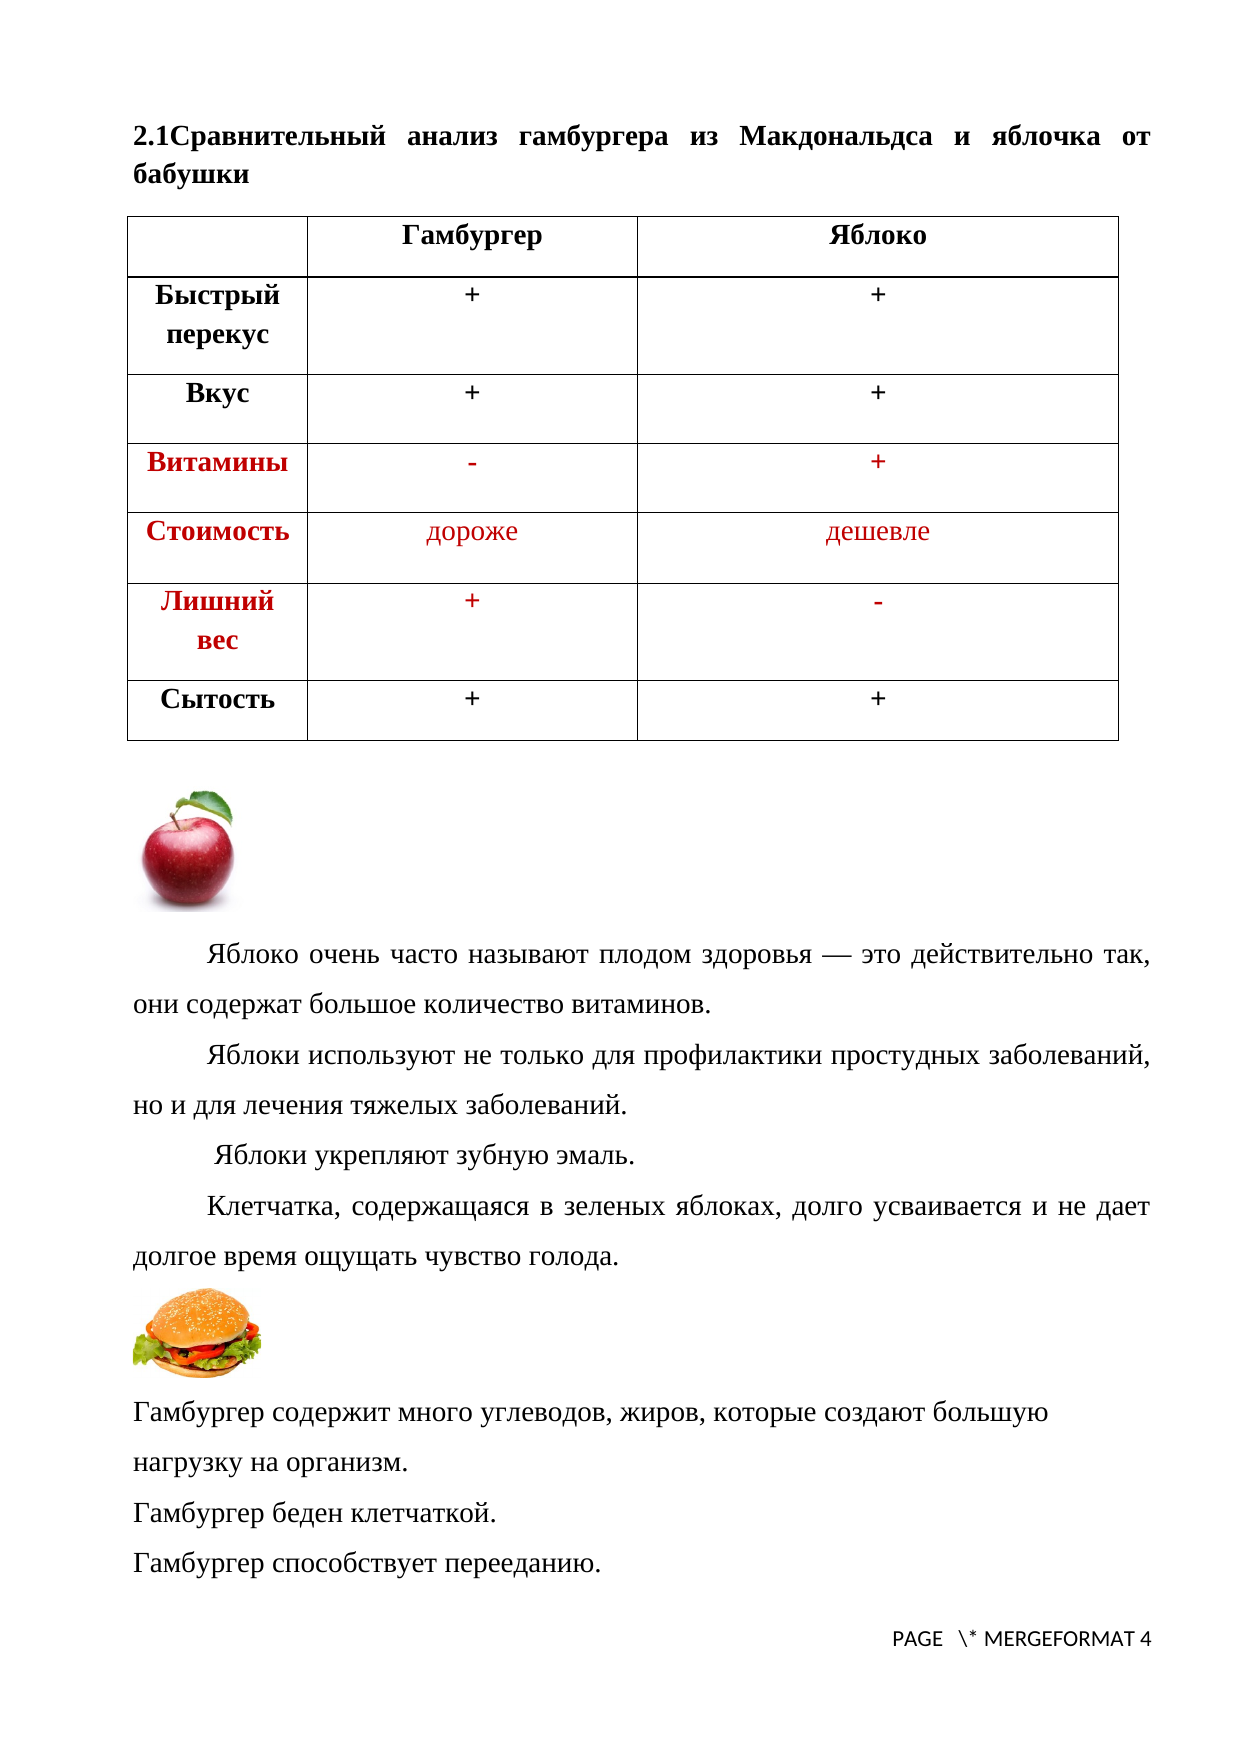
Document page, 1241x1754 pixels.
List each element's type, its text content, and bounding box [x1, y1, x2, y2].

picture [132, 1288, 262, 1378]
table_cell + [638, 278, 1118, 374]
picture [132, 786, 244, 912]
table_cell + [308, 584, 637, 680]
table_cell Лишний вес [128, 584, 307, 680]
text Яблоки используют не только для профилактики простудных заболеваний, но и для лечения тяжелых заболеваний. [133, 1037, 1152, 1121]
table_cell дороже [308, 513, 637, 582]
text Яблоки укрепляют зубную эмаль. [133, 1137, 1152, 1171]
table_cell - [638, 584, 1118, 680]
table_cell Стоимость [128, 513, 307, 582]
table_header Гамбургер [308, 217, 637, 276]
table_cell Витамины [128, 444, 307, 512]
table_cell + [308, 681, 637, 739]
table_cell дешевле [638, 513, 1118, 582]
table_header [128, 217, 307, 276]
text Гамбургер способствует перееданию. [133, 1545, 1152, 1578]
table_header Яблоко [638, 217, 1118, 276]
table_cell + [638, 681, 1118, 739]
text Гамбургер содержит много углеводов, жиров, которые создают большую нагрузку на организм. [133, 1288, 1152, 1478]
table_cell + [308, 278, 637, 374]
table_cell Вкус [128, 375, 307, 443]
table_cell + [308, 375, 637, 443]
text 2.1Сравнительный анализ гамбургера из Макдональдса и яблочка от бабушки [133, 118, 1152, 190]
text Яблоко очень часто называют плодом здоровья — это действительно так, они содержат большое количество витаминов. [133, 936, 1152, 1020]
table_cell + [638, 444, 1118, 512]
table_cell - [308, 444, 637, 512]
table_cell + [638, 375, 1118, 443]
table_cell Быстрый перекус [128, 278, 307, 374]
text Клетчатка, содержащаяся в зеленых яблоках, долго усваивается и не дает долгое время ощущать чувство голода. [133, 1188, 1152, 1272]
table_cell Сытость [128, 681, 307, 739]
text Гамбургер беден клетчаткой. [133, 1495, 1152, 1528]
